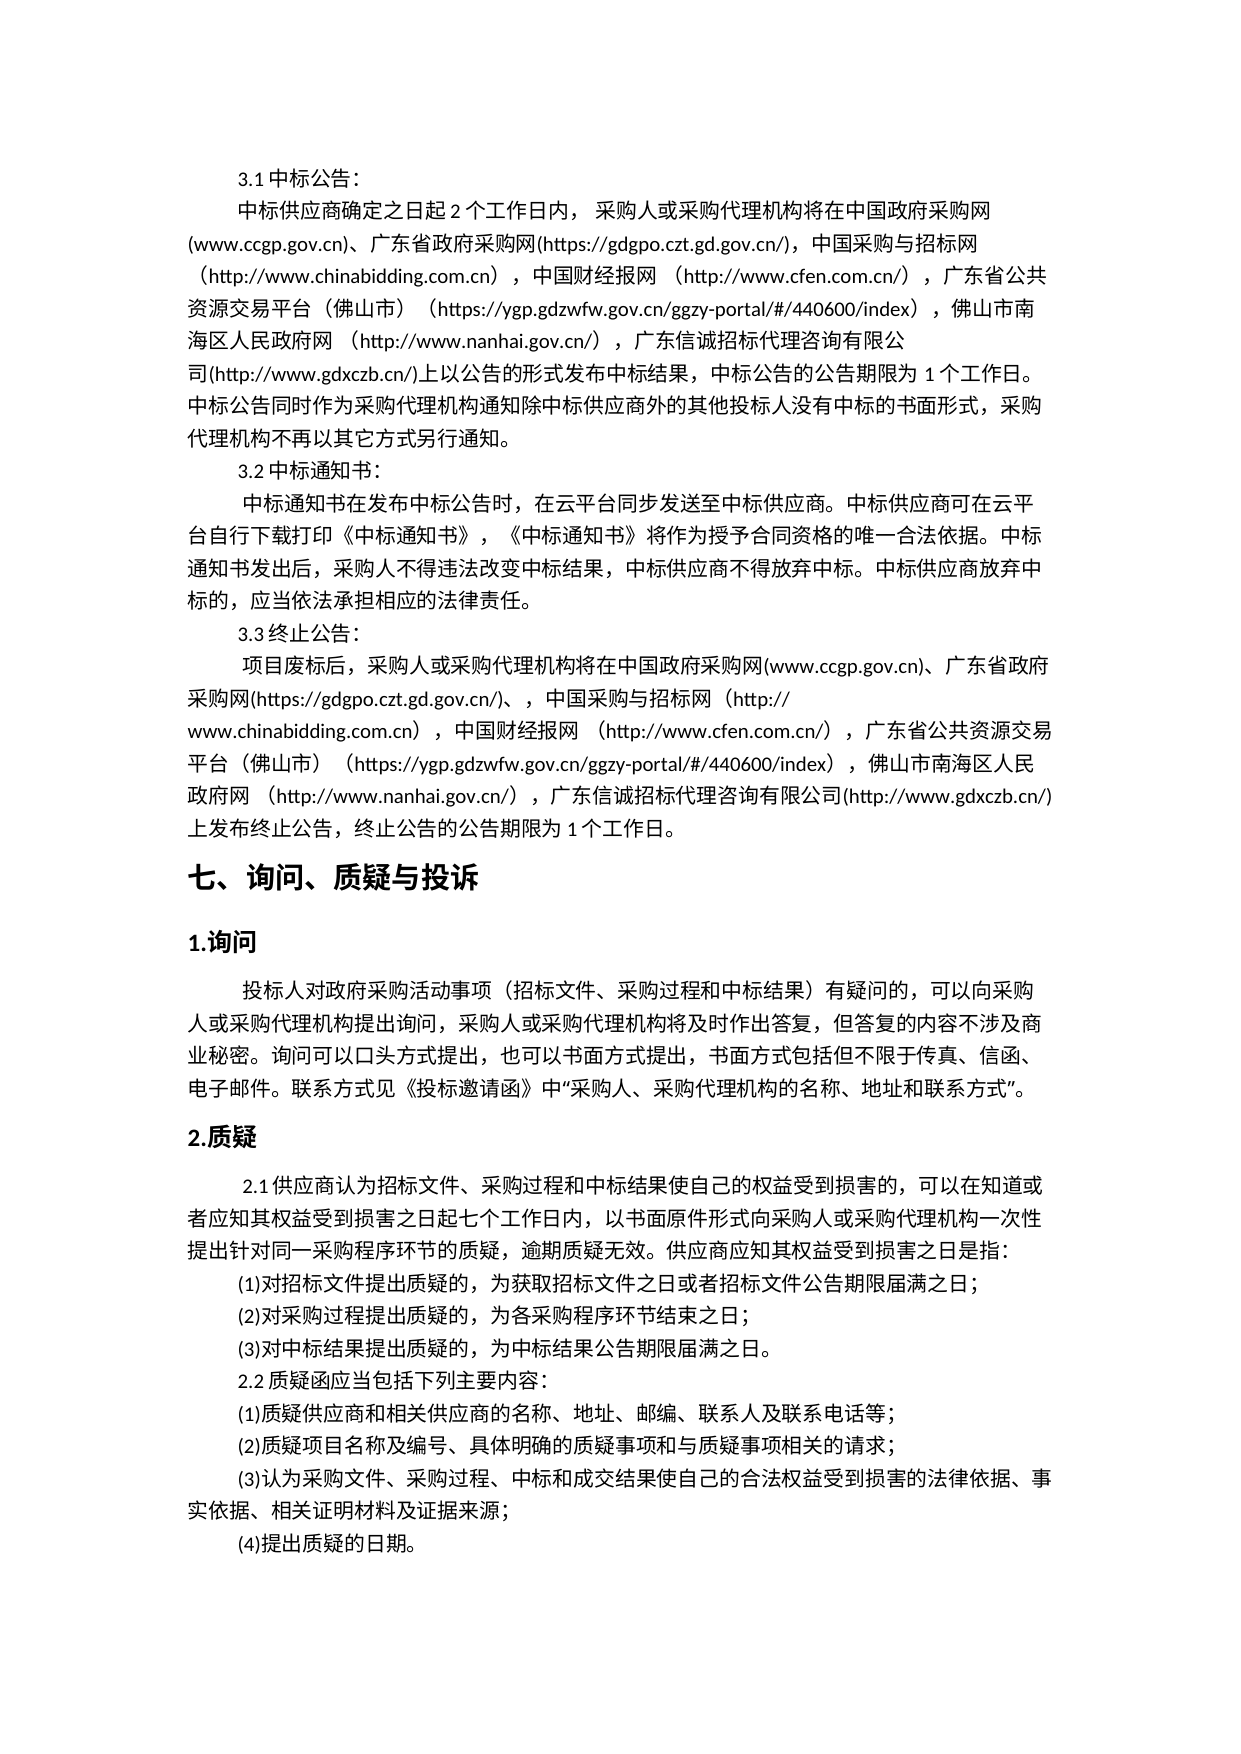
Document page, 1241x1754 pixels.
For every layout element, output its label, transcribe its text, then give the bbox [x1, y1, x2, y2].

text 中标通知书在发布中标公告时，在云平台同步发送至中标供应商。中标供应商可在云平台自行下载打印《中标通知书》，《中标通知书》将作为授予合同资格的唯一合法依据。中标通知书发出后，采购人不得违法改变中标结果，中标供应商不得放弃中标。中标供应商放弃中标的，应当依法承担相应的法律责任。 [187, 487, 1053, 617]
text 2.2质疑函应当包括下列主要内容： [187, 1364, 1053, 1397]
text (2)对采购过程提出质疑的，为各采购程序环节结束之日； [187, 1299, 1053, 1332]
text 七、询问、质疑与投诉 [187, 844, 1053, 909]
text 3.1中标公告： [187, 162, 1053, 194]
text (3)认为采购文件、采购过程、中标和成交结果使自己的合法权益受到损害的法律依据、事实依据、相关证明材料及证据来源； [187, 1462, 1053, 1527]
text 2.质疑 [187, 1104, 1053, 1169]
text 3.3终止公告： [187, 617, 1053, 649]
text (3)对中标结果提出质疑的，为中标结果公告期限届满之日。 [187, 1332, 1053, 1364]
text 中标供应商确定之日起2个工作日内， 采购人或采购代理机构将在中国政府采购网(www.ccgp.gov.cn)、广东省政府采购网(https://gdgpo.czt.gd.gov.cn/)，中国采购与招标网（http://www.chinabidding.com.cn），中国财经报网 （http://www.cfen.com.cn/），广东省公共资源交易平台（佛山市）（https://ygp.gdzwfw.gov.cn/ggzy-portal/#/440600/index），佛山市南海区人民政府网 （http://www.nanhai.gov.cn/），广东信诚招标代理咨询有限公司(http://www.gdxczb.cn/)上以公告的形式发布中标结果，中标公告的公告期限为 1 个工作日。中标公告同时作为采购代理机构通知除中标供应商外的其他投标人没有中标的书面形式，采购代理机构不再以其它方式另行通知。 [187, 194, 1053, 454]
text (2)质疑项目名称及编号、具体明确的质疑事项和与质疑事项相关的请求； [187, 1429, 1053, 1462]
text 1.询问 [187, 909, 1053, 974]
text 3.2中标通知书： [187, 454, 1053, 487]
text (1)对招标文件提出质疑的，为获取招标文件之日或者招标文件公告期限届满之日； [187, 1267, 1053, 1299]
text 投标人对政府采购活动事项（招标文件、采购过程和中标结果）有疑问的，可以向采购人或采购代理机构提出询问，采购人或采购代理机构将及时作出答复，但答复的内容不涉及商业秘密。询问可以口头方式提出，也可以书面方式提出，书面方式包括但不限于传真、信函、电子邮件。联系方式见《投标邀请函》中“采购人、采购代理机构的名称、地址和联系方式”。 [187, 974, 1053, 1104]
text (4)提出质疑的日期。 [187, 1527, 1053, 1559]
text (1)质疑供应商和相关供应商的名称、地址、邮编、联系人及联系电话等； [187, 1397, 1053, 1429]
text 2.1供应商认为招标文件、采购过程和中标结果使自己的权益受到损害的，可以在知道或者应知其权益受到损害之日起七个工作日内，以书面原件形式向采购人或采购代理机构一次性提出针对同一采购程序环节的质疑，逾期质疑无效。供应商应知其权益受到损害之日是指： [187, 1169, 1053, 1267]
text 项目废标后，采购人或采购代理机构将在中国政府采购网(www.ccgp.gov.cn)、广东省政府采购网(https://gdgpo.czt.gd.gov.cn/)、，中国采购与招标网（http://www.chinabidding.com.cn），中国财经报网 （http://www.cfen.com.cn/），广东省公共资源交易平台（佛山市）（https://ygp.gdzwfw.gov.cn/ggzy-portal/#/440600/index），佛山市南海区人民政府网 （http://www.nanhai.gov.cn/），广东信诚招标代理咨询有限公司(http://www.gdxczb.cn/)上发布终止公告，终止公告的公告期限为1个工作日。 [187, 649, 1053, 844]
